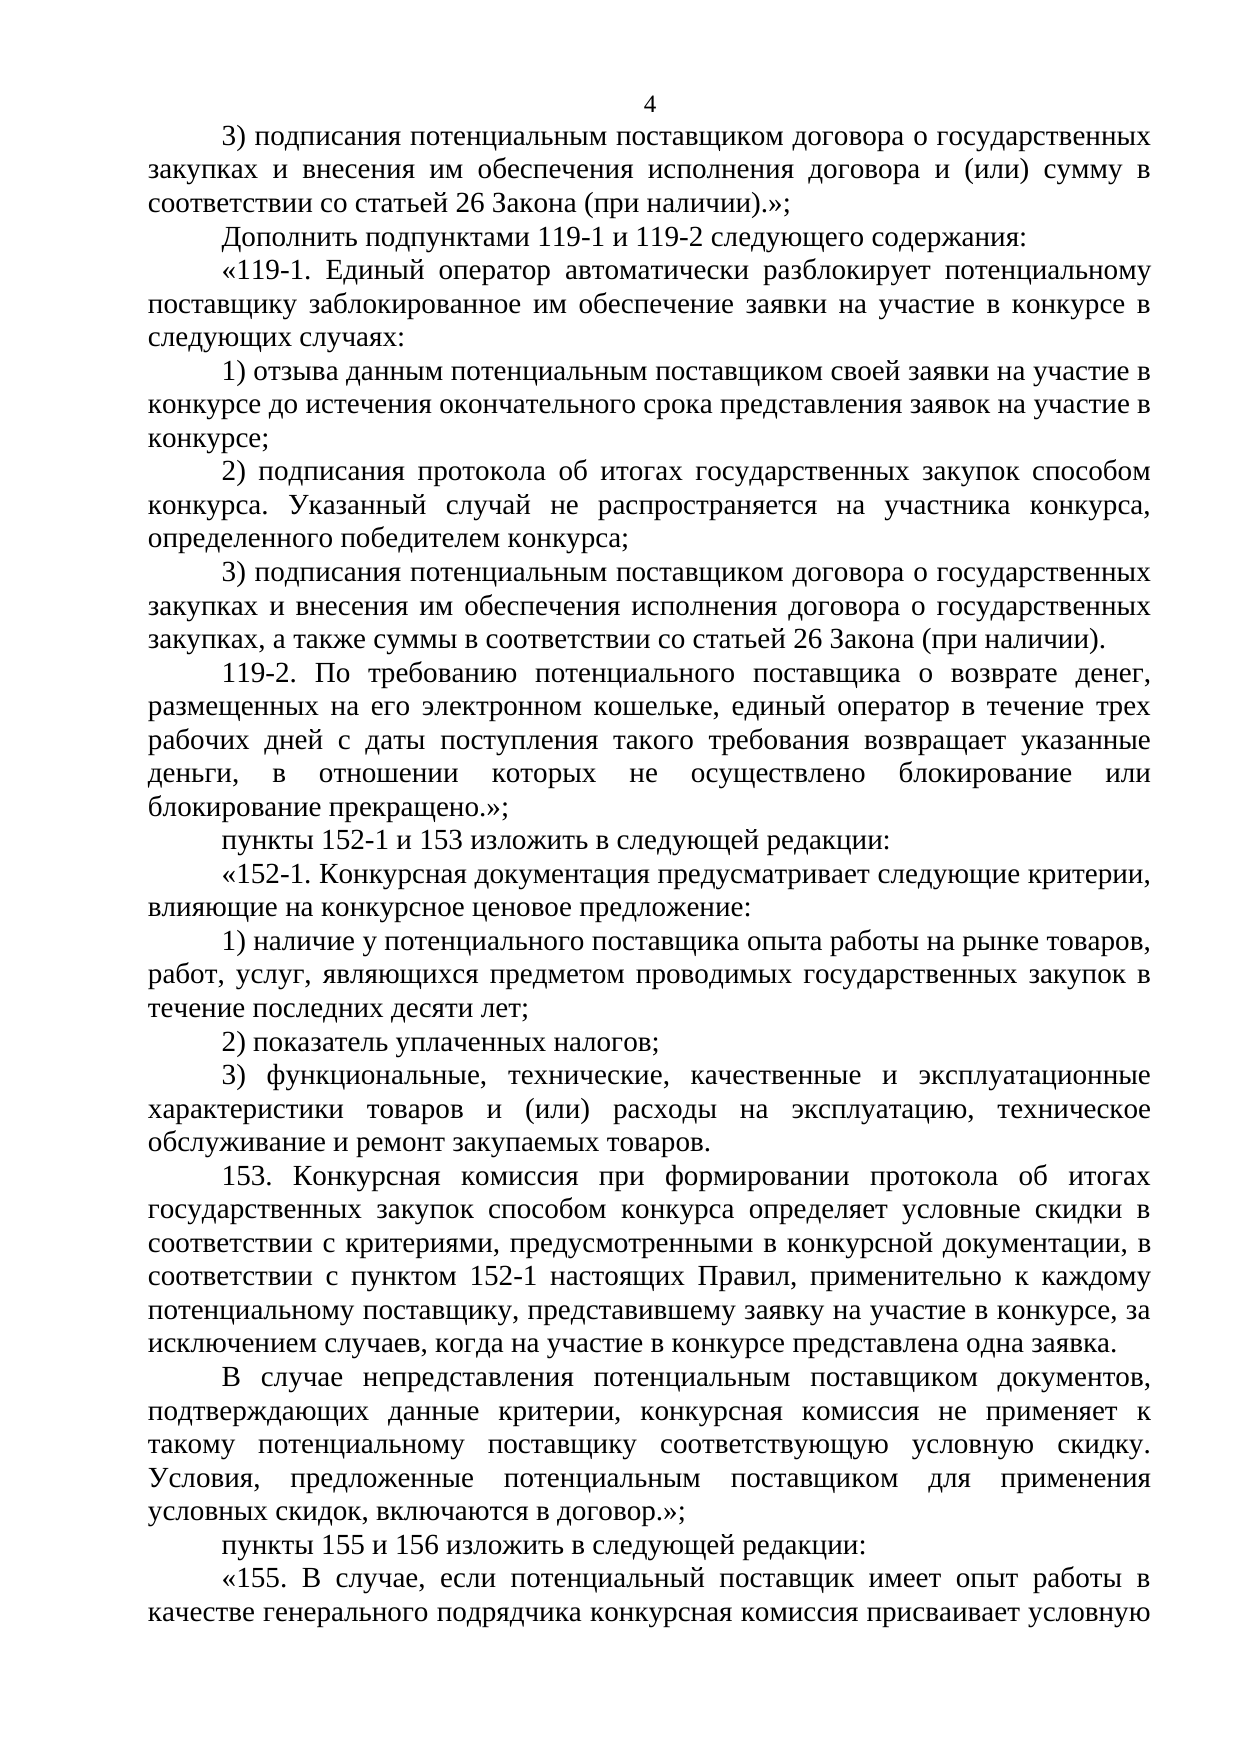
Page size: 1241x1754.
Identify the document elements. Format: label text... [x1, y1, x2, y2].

text 1) отзыва данным потенциальным поставщиком своей заявки на участие в конкурсе до истечения окончательного срока представления заявок на участие в конкурсе; [148, 353, 1152, 453]
text 119-2. По требованию потенциального поставщика о возврате денег, размещенных на его электронном кошельке, единый оператор в течение трех рабочих дней с даты поступления такого требования возвращает указанные деньги, в отношении которых не осуществлено блокирование или блокирование прекращено.»; [148, 655, 1152, 822]
text пункты 155 и 156 изложить в следующей редакции: [148, 1527, 1152, 1560]
text 1) наличие у потенциального поставщика опыта работы на рынке товаров, работ, услуг, являющихся предметом проводимых государственных закупок в течение последних десяти лет; [148, 923, 1152, 1024]
text 2) показатель уплаченных налогов; [148, 1024, 1152, 1057]
text 153. Конкурсная комиссия при формировании протокола об итогах государственных закупок способом конкурса определяет условные скидки в соответствии с критериями, предусмотренными в конкурсной документации, в соответствии с пунктом 152-1 настоящих Правил, применительно к каждому потенциальному поставщику, представившему заявку на участие в конкурсе, за исключением случаев, когда на участие в конкурсе представлена одна заявка. [148, 1158, 1152, 1359]
text 3) подписания потенциальным поставщиком договора о государственных закупках и внесения им обеспечения исполнения договора и (или) сумму в соответствии со статьей 26 Закона (при наличии).»; [148, 118, 1152, 219]
text «119-1. Единый оператор автоматически разблокирует потенциальному поставщику заблокированное им обеспечение заявки на участие в конкурсе в следующих случаях: [148, 252, 1152, 353]
text Дополнить подпунктами 119-1 и 119-2 следующего содержания: [148, 219, 1152, 252]
text пункты 152-1 и 153 изложить в следующей редакции: [148, 822, 1152, 856]
text «152-1. Конкурсная документация предусматривает следующие критерии, влияющие на конкурсное ценовое предложение: [148, 856, 1152, 923]
text В случае непредставления потенциальным поставщиком документов, подтверждающих данные критерии, конкурсная комиссия не применяет к такому потенциальному поставщику соответствующую условную скидку. Условия, предложенные потенциальным поставщиком для применения условных скидок, включаются в договор.»; [148, 1359, 1152, 1527]
text 3) функциональные, технические, качественные и эксплуатационные характеристики товаров и (или) расходы на эксплуатацию, техническое обслуживание и ремонт закупаемых товаров. [148, 1057, 1152, 1158]
text 3) подписания потенциальным поставщиком договора о государственных закупках и внесения им обеспечения исполнения договора о государственных закупках, а также суммы в соответствии со статьей 26 Закона (при наличии). [148, 554, 1152, 655]
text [148, 1560, 1152, 1627]
